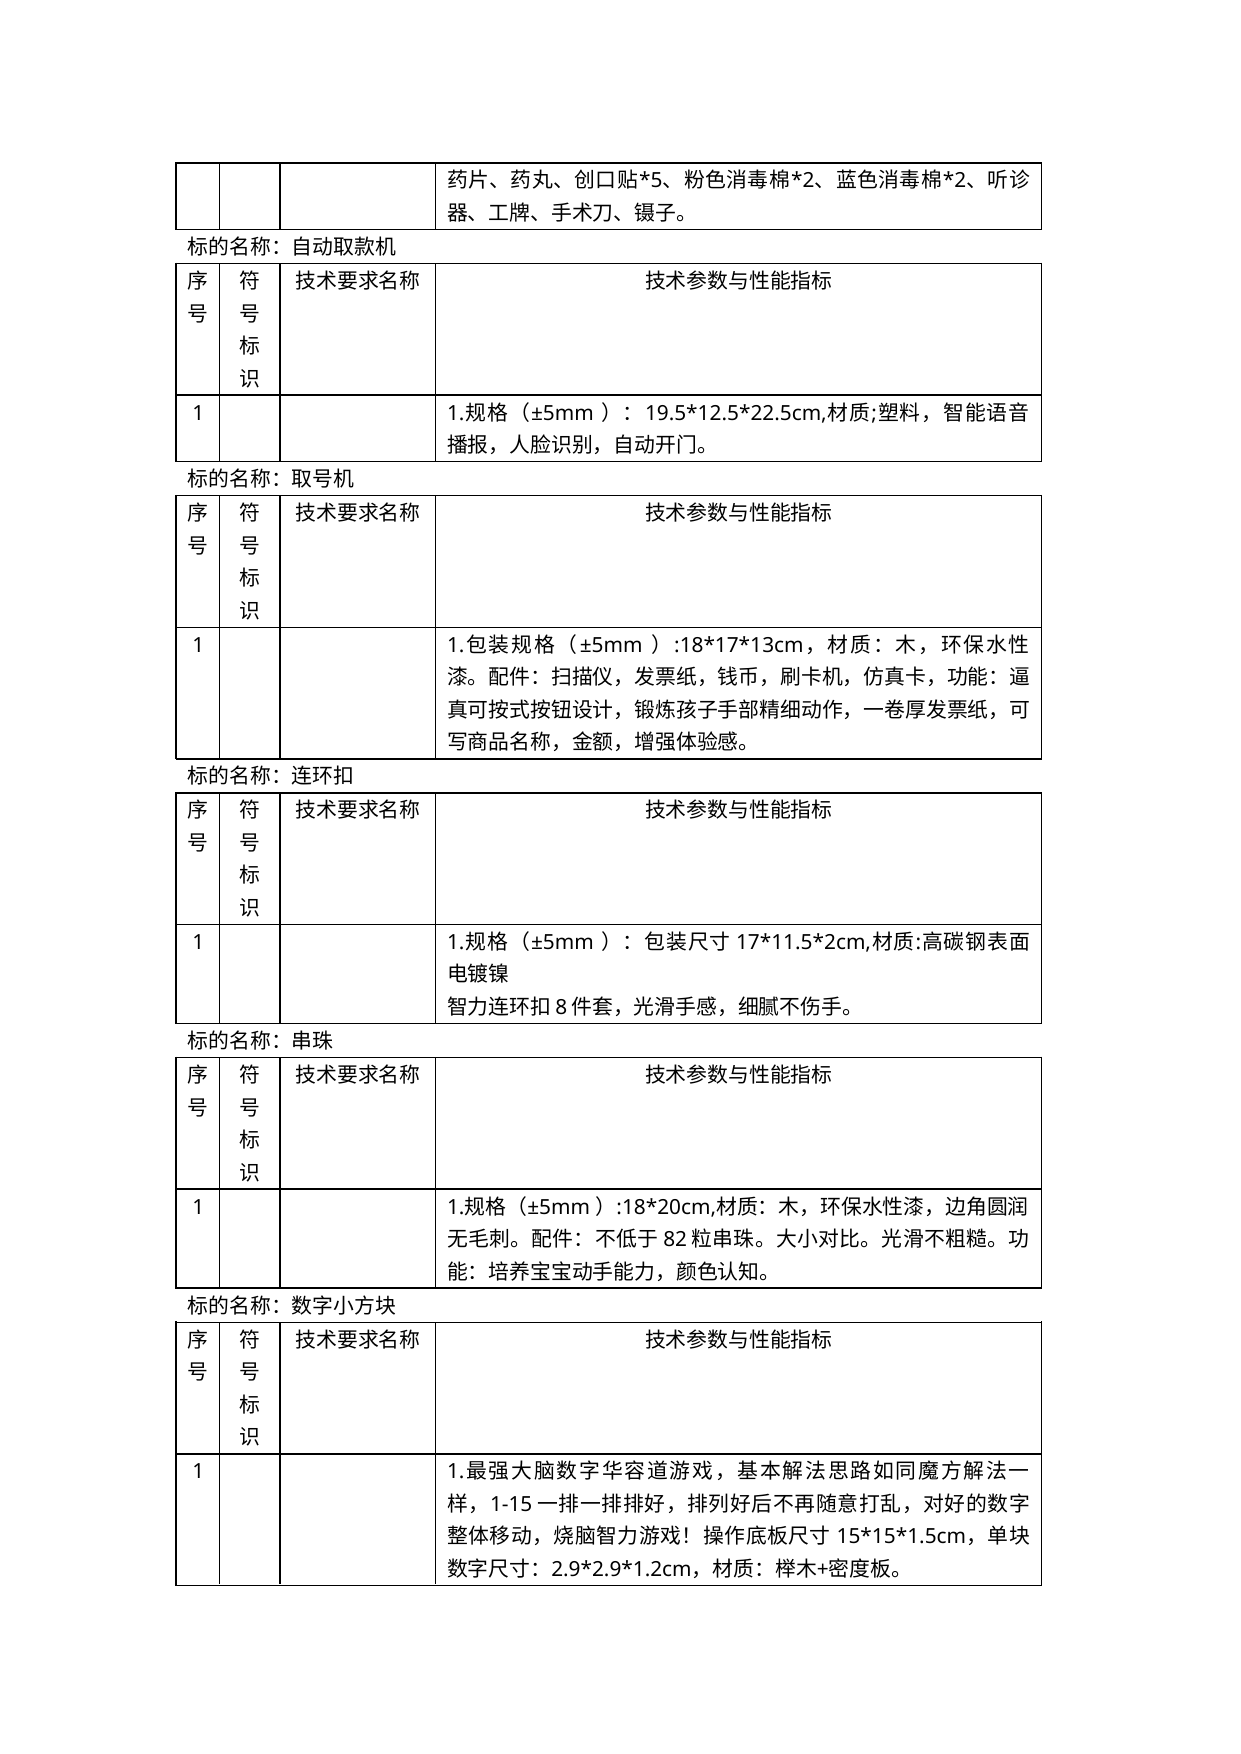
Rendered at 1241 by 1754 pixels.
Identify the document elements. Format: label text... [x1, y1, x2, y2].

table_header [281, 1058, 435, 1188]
text 标的名称：自动取款机 [187, 230, 1053, 263]
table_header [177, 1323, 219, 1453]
text 标的名称：取号机 [187, 462, 1053, 495]
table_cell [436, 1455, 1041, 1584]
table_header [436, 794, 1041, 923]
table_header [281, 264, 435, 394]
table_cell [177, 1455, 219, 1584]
text 标的名称：串珠 [187, 1024, 1053, 1057]
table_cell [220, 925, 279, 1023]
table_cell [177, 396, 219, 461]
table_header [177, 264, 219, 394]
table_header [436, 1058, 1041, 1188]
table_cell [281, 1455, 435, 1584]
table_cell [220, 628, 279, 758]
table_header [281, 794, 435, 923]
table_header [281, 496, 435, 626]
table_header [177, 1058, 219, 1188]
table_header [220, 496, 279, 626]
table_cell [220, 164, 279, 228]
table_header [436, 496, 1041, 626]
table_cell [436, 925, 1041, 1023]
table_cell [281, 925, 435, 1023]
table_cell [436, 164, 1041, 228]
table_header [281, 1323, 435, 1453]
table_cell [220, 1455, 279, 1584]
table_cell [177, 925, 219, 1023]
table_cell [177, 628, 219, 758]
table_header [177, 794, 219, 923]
text 标的名称：数字小方块 [187, 1289, 1053, 1321]
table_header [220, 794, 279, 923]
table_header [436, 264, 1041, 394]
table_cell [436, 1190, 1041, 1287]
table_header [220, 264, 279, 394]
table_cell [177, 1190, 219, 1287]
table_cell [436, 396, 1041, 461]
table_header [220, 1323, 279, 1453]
text 标的名称：连环扣 [187, 759, 1053, 792]
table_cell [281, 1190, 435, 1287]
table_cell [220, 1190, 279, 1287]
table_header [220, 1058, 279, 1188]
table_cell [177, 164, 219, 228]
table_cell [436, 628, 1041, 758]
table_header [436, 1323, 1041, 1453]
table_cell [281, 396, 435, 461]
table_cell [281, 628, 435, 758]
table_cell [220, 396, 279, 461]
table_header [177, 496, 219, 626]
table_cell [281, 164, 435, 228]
